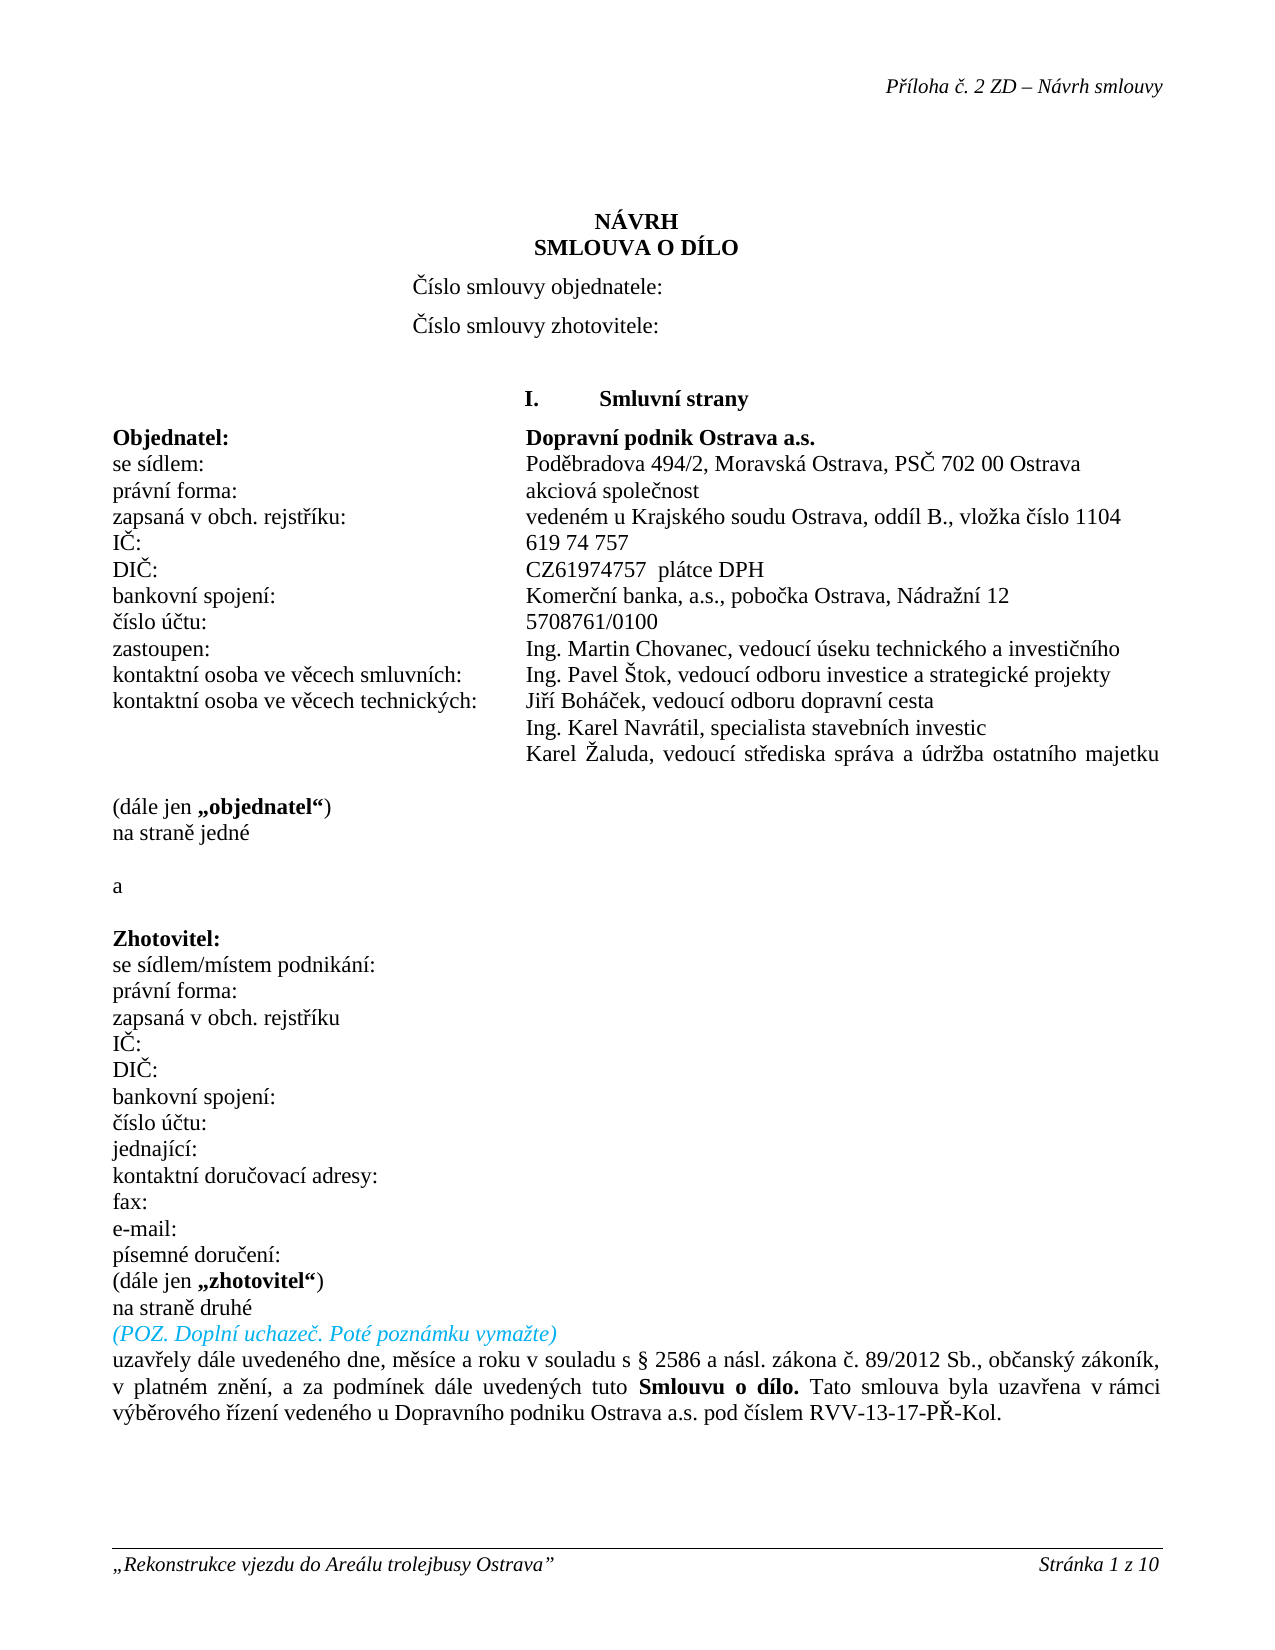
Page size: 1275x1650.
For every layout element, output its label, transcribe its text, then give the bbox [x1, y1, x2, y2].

text (dále jen „objednatel“) [112, 793, 1161, 819]
subtitle Číslo smlouvy objednatele: [412, 273, 1161, 300]
text fax: [112, 1188, 1161, 1214]
text kontaktní osoba ve věcech technických: Jiří Boháček, vedoucí odboru dopravní cesta [112, 687, 1161, 714]
subtitle Číslo smlouvy zhotovitele: [412, 312, 1161, 338]
text kontaktní osoba ve věcech smluvních: Ing. Pavel Štok, vedoucí odboru investice a strategické projekty [112, 661, 1161, 687]
text jednající: [112, 1136, 1161, 1162]
text e-mail: [112, 1214, 1161, 1241]
text uzavřely dále uvedeného dne, měsíce a roku v souladu s § 2586 a násl. zákona č. 89/2012 Sb., občanský zákoník, v platném znění, a za podmínek dále uvedených tuto Smlouvu o dílo. Tato smlouva byla uzavřena v rámci výběrového řízení vedeného u Dopravního podniku Ostrava a.s. pod číslem RVV-13-17-PŘ-Kol. [112, 1346, 1161, 1425]
text bankovní spojení: [112, 1083, 1161, 1109]
text se sídlem: Poděbradova 494/2, Moravská Ostrava, PSČ 702 00 Ostrava [112, 450, 1161, 477]
text DIČ: CZ61974757 plátce DPH [112, 556, 1161, 582]
title SMLOUVA O DÍLO [112, 234, 1161, 261]
text se sídlem/místem podnikání: [112, 951, 1161, 977]
text písemné doručení: [112, 1241, 1161, 1267]
text číslo účtu: [112, 1109, 1161, 1136]
text právní forma: akciová společnost [112, 477, 1161, 503]
text zastoupen: Ing. Martin Chovanec, vedoucí úseku technického a investičního [112, 635, 1161, 661]
text (POZ. Doplní uchazeč. Poté poznámku vymažte) [112, 1320, 1161, 1346]
text Ing. Karel Navrátil, specialista stavebních investic [112, 714, 1161, 740]
text zapsaná v obch. rejstříku: vedeném u Krajského soudu Ostrava, oddíl B., vložka číslo 1104 [112, 503, 1161, 529]
text IČ: 619 74 757 [112, 529, 1161, 556]
text na straně jedné [112, 819, 1161, 846]
text číslo účtu: 5708761/0100 [112, 608, 1161, 635]
text Zhotovitel: [112, 925, 1161, 951]
text Objednatel: Dopravní podnik Ostrava a.s. [112, 424, 1161, 450]
text na straně druhé [112, 1294, 1161, 1320]
text a [112, 872, 1161, 898]
text kontaktní doručovací adresy: [112, 1162, 1161, 1188]
text Karel Žaluda, vedoucí střediska správa a údržba ostatního majetku [112, 740, 1161, 793]
list Smluvní strany [112, 385, 1161, 411]
text bankovní spojení: Komerční banka, a.s., pobočka Ostrava, Nádražní 12 [112, 582, 1161, 608]
text DIČ: [112, 1056, 1161, 1083]
text (dále jen „zhotovitel“) [112, 1267, 1161, 1294]
text zapsaná v obch. rejstříku [112, 1004, 1161, 1030]
text IČ: [112, 1030, 1161, 1056]
text právní forma: [112, 977, 1161, 1004]
title NÁVRH [112, 208, 1161, 234]
